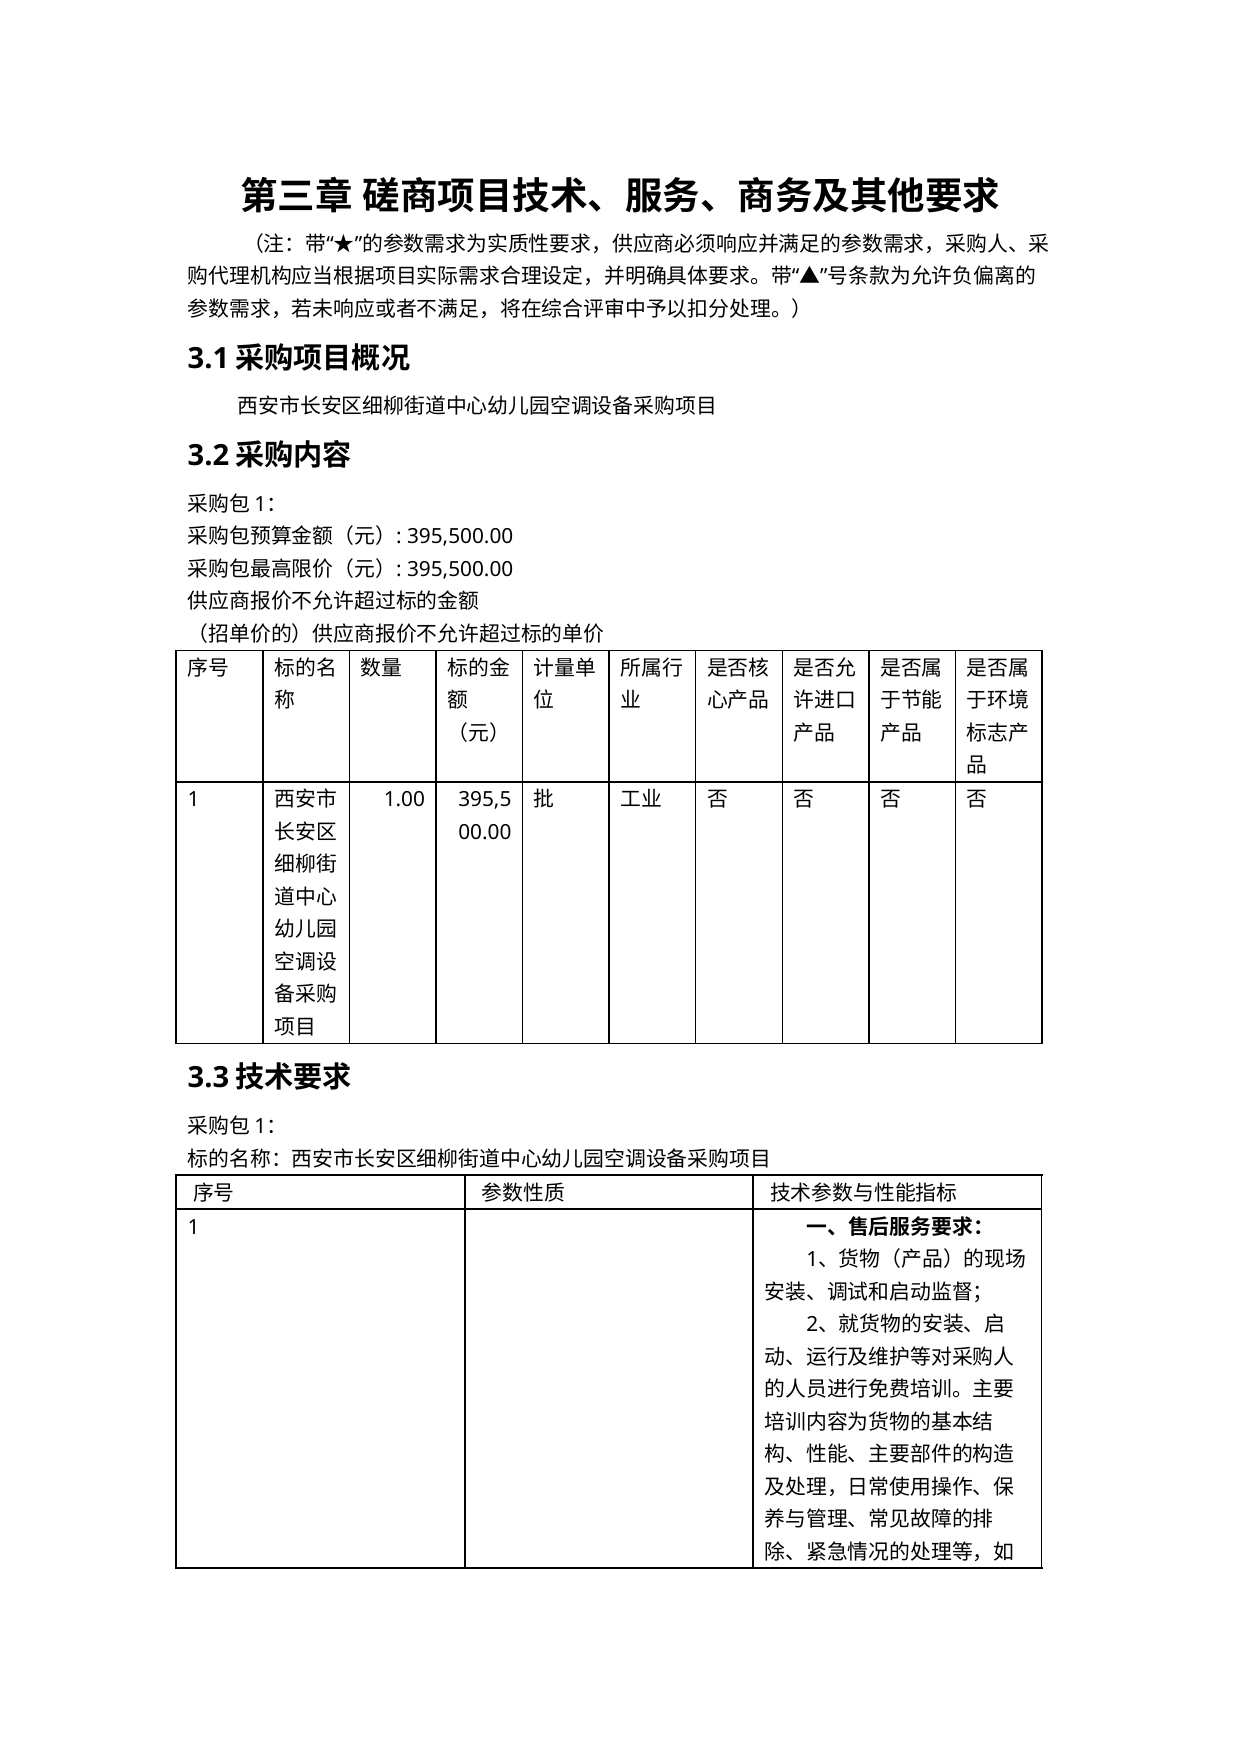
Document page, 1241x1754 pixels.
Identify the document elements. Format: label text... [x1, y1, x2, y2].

table_cell [466, 1210, 752, 1567]
text （招单价的）供应商报价不允许超过标的单价 [187, 617, 1053, 649]
table_header 参数性质 [466, 1176, 752, 1208]
table_cell 395,500.00 [437, 783, 522, 1043]
table_header 技术参数与性能指标 [754, 1176, 1041, 1208]
text 标的名称：西安市长安区细柳街道中心幼儿园空调设备采购项目 [187, 1142, 1053, 1174]
table_cell 1 [177, 1210, 464, 1567]
text 供应商报价不允许超过标的金额 [187, 584, 1053, 617]
table_header 是否核心产品 [696, 651, 782, 781]
table_header 是否属于节能产品 [870, 651, 955, 781]
text 第三章 磋商项目技术、服务、商务及其他要求 [187, 162, 1053, 227]
table_cell 批 [523, 783, 608, 1043]
table_header 是否允许进口产品 [783, 651, 868, 781]
text 采购包1： [187, 487, 1053, 519]
text 采购包最高限价（元）: 395,500.00 [187, 552, 1053, 584]
text （注：带“★”的参数需求为实质性要求，供应商必须响应并满足的参数需求，采购人、采购代理机构应当根据项目实际需求合理设定，并明确具体要求。带“▲”号条款为允许负偏离的参数需求，若未响应或者不满足，将在综合评审中予以扣分处理。） [187, 227, 1053, 324]
text 西安市长安区细柳街道中心幼儿园空调设备采购项目 [187, 389, 1053, 422]
table_header 序号 [177, 1176, 464, 1208]
table_cell 否 [783, 783, 868, 1043]
table_cell 西安市长安区细柳街道中心幼儿园空调设备采购项目 [264, 783, 349, 1043]
text 3.3技术要求 [187, 1044, 1053, 1109]
table_header 数量 [350, 651, 435, 781]
table_cell 1.00 [350, 783, 435, 1043]
table_header 是否属于环境标志产品 [956, 651, 1041, 781]
table_header 计量单位 [523, 651, 608, 781]
table_cell 否 [956, 783, 1041, 1043]
table_cell 工业 [610, 783, 695, 1043]
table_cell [754, 1210, 1041, 1567]
table_header 标的金额 （元） [437, 651, 522, 781]
text 采购包1： [187, 1109, 1053, 1142]
text 3.2采购内容 [187, 422, 1053, 487]
table_cell 否 [696, 783, 782, 1043]
table_cell 1 [177, 783, 262, 1043]
table_header 序号 [177, 651, 262, 781]
table_header 所属行业 [610, 651, 695, 781]
text 采购包预算金额（元）: 395,500.00 [187, 519, 1053, 552]
text 3.1采购项目概况 [187, 324, 1053, 389]
table_header 标的名称 [264, 651, 349, 781]
table_cell 否 [870, 783, 955, 1043]
